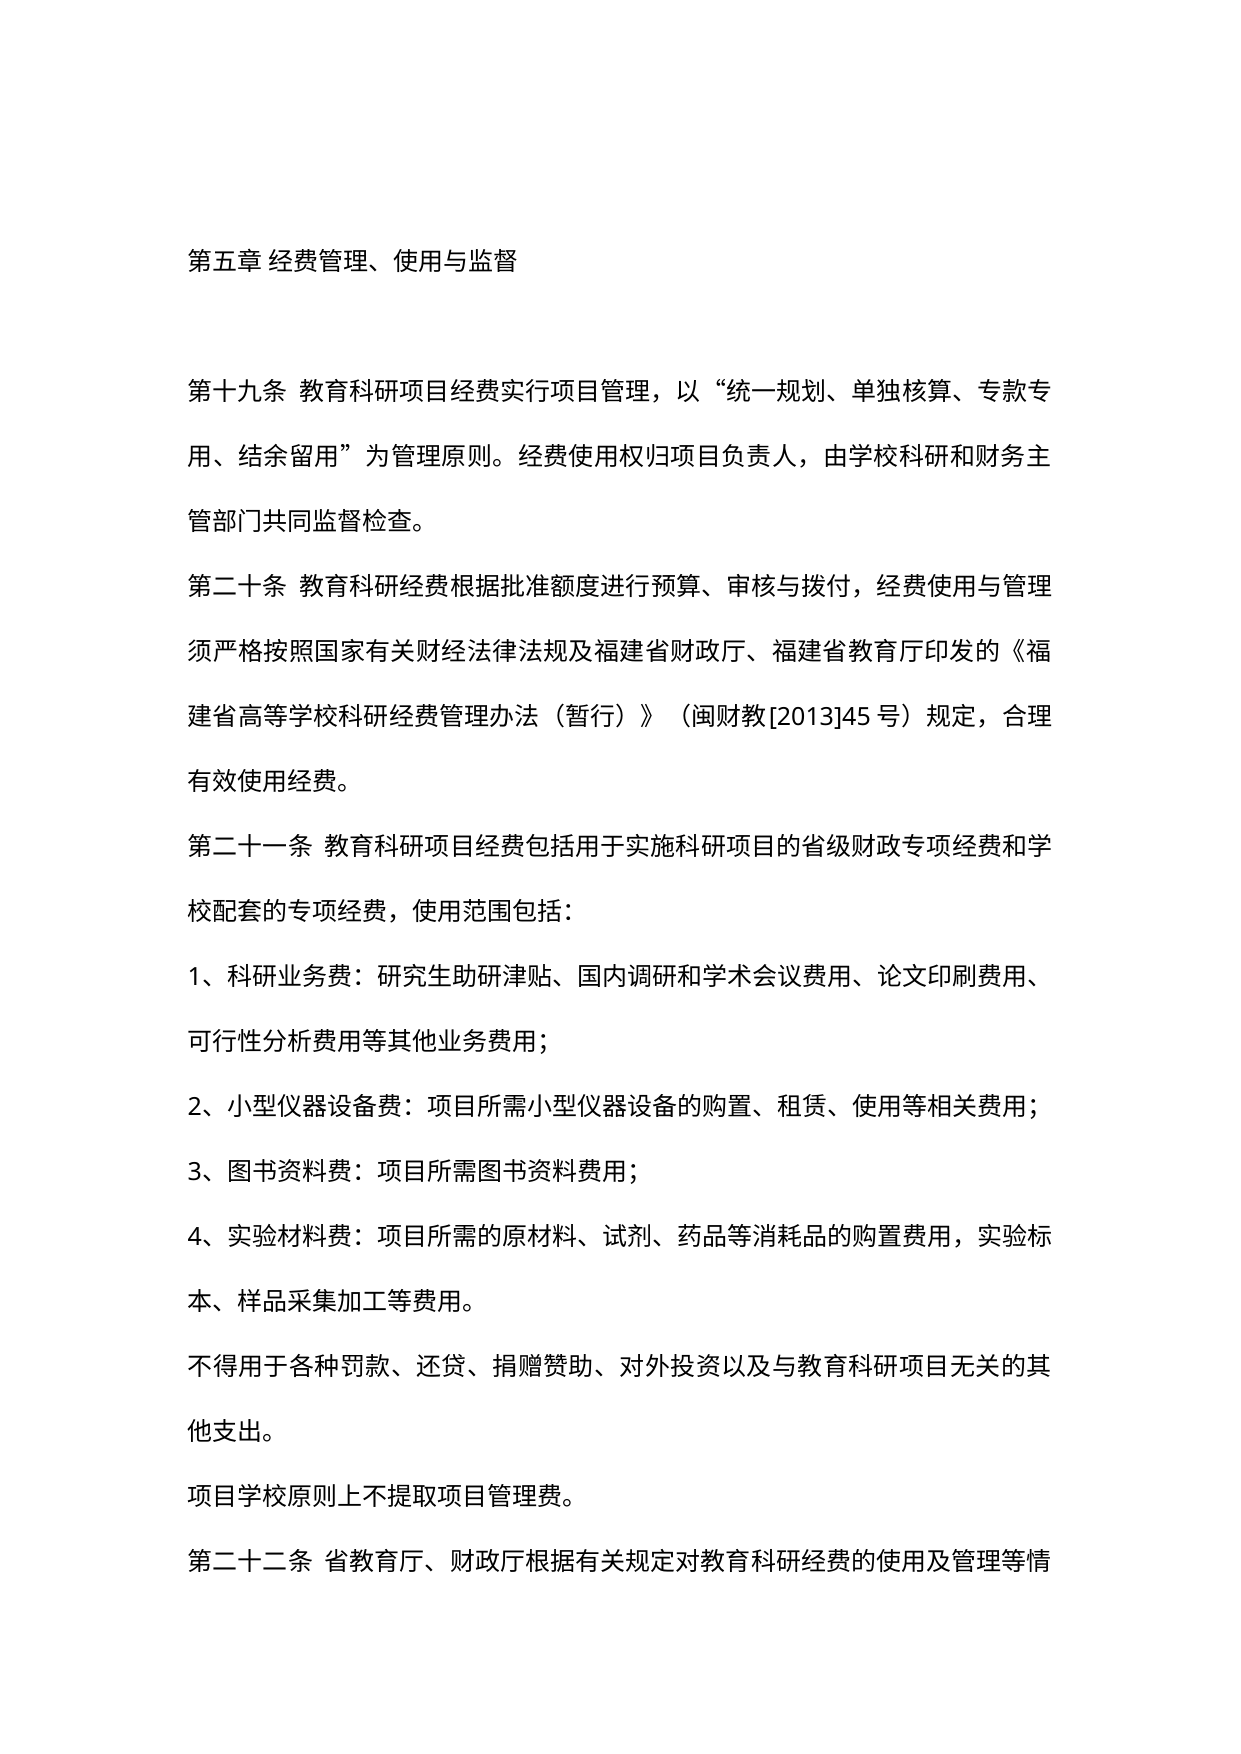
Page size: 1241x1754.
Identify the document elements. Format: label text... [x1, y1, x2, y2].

text 不得用于各种罚款、还贷、捐赠赞助、对外投资以及与教育科研项目无关的其他支出。 [187, 1332, 1053, 1462]
text 4、实验材料费：项目所需的原材料、试剂、药品等消耗品的购置费用，实验标本、样品采集加工等费用。 [187, 1202, 1053, 1332]
text 第五章 经费管理、使用与监督 [187, 227, 1053, 292]
text 第十九条 教育科研项目经费实行项目管理，以“统一规划、单独核算、专款专用、结余留用”为管理原则。经费使用权归项目负责人，由学校科研和财务主管部门共同监督检查。 [187, 357, 1053, 552]
text 3、图书资料费：项目所需图书资料费用； [187, 1137, 1053, 1202]
text 1、科研业务费：研究生助研津贴、国内调研和学术会议费用、论文印刷费用、可行性分析费用等其他业务费用； [187, 942, 1053, 1072]
text 第二十条 教育科研经费根据批准额度进行预算、审核与拨付，经费使用与管理须严格按照国家有关财经法律法规及福建省财政厅、福建省教育厅印发的《福建省高等学校科研经费管理办法（暂行）》（闽财教[2013]45号）规定，合理有效使用经费。 [187, 552, 1053, 812]
text 第二十一条 教育科研项目经费包括用于实施科研项目的省级财政专项经费和学校配套的专项经费，使用范围包括： [187, 812, 1053, 942]
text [187, 1527, 1053, 1592]
text 2、小型仪器设备费：项目所需小型仪器设备的购置、租赁、使用等相关费用； [187, 1072, 1053, 1137]
text 项目学校原则上不提取项目管理费。 [187, 1462, 1053, 1527]
